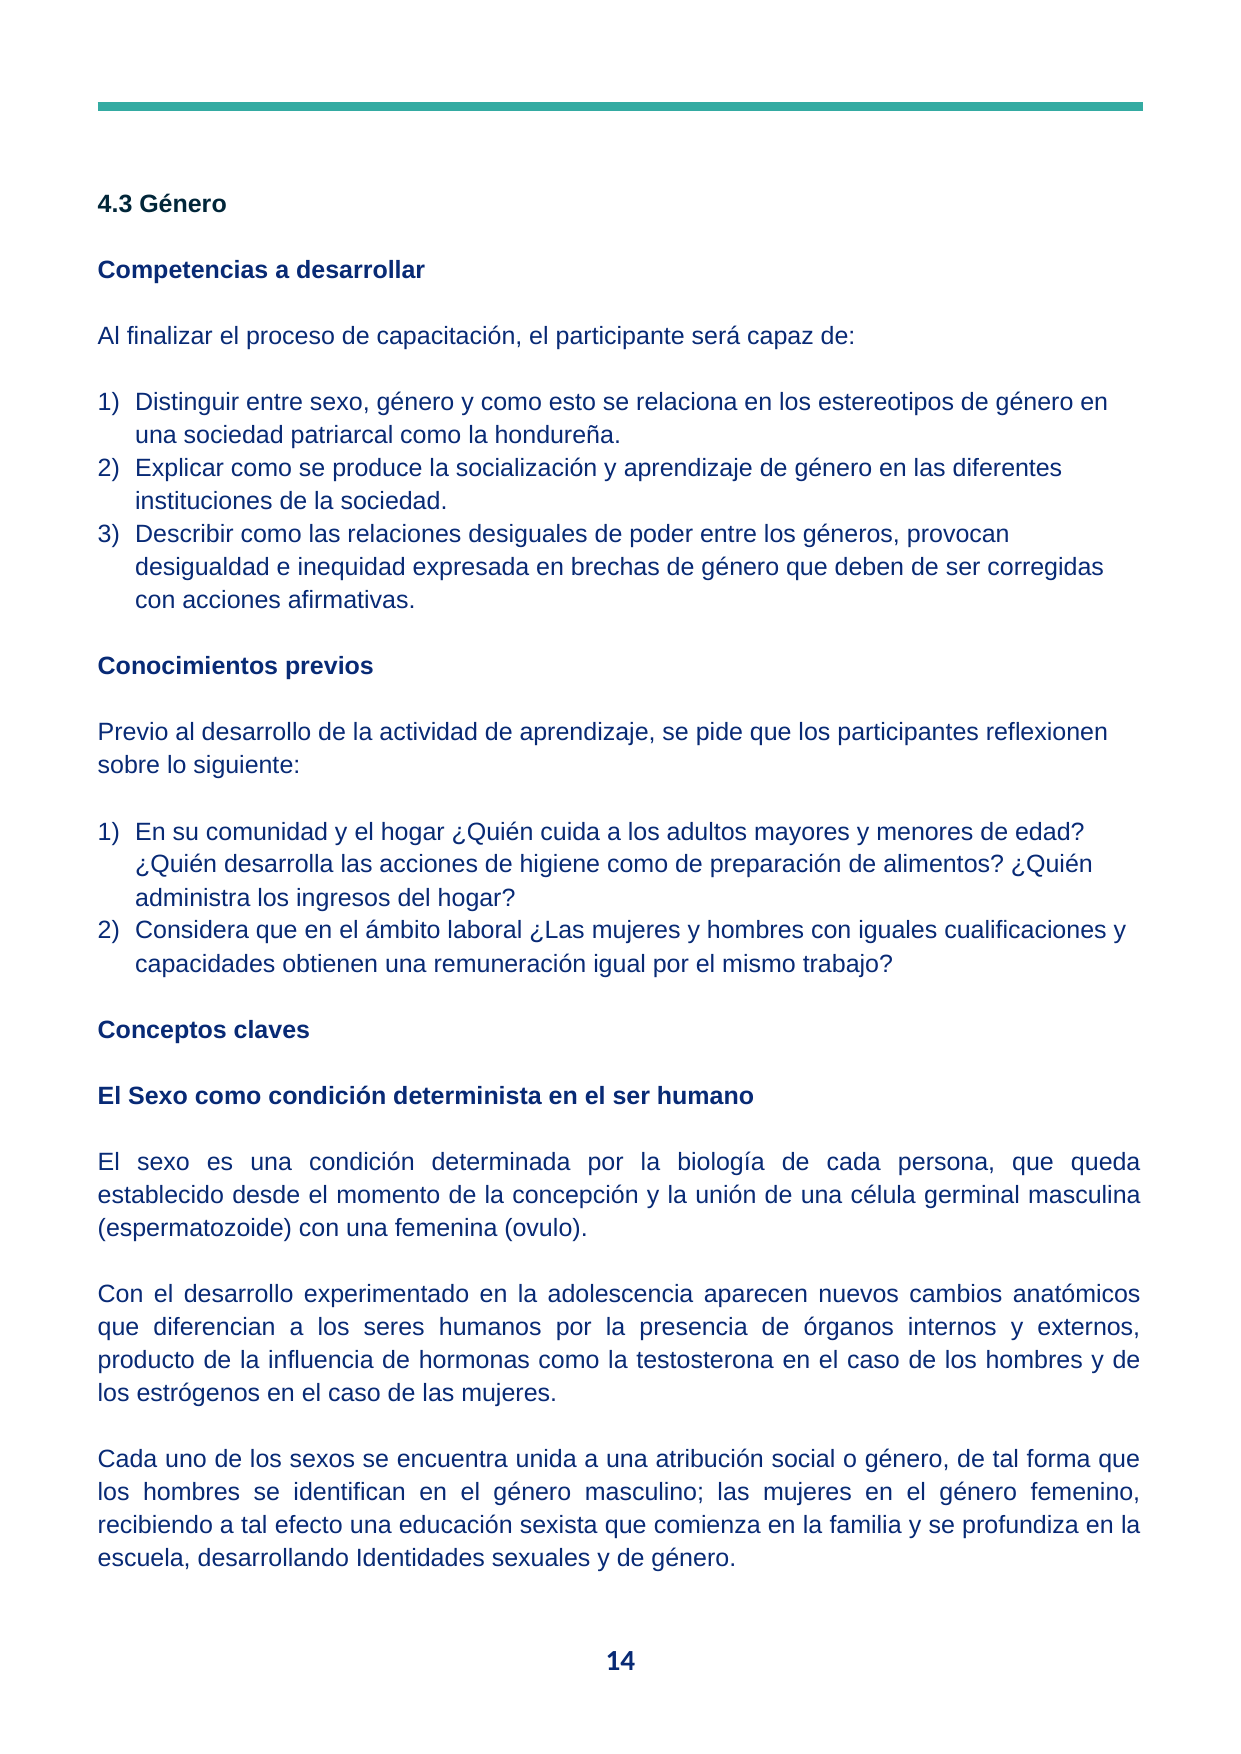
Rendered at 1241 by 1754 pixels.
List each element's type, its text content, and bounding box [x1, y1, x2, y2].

text Con el desarrollo experimentado en la adolescencia aparecen nuevos cambios anatómicos que diferencian a los seres humanos por la presencia de órganos internos y externos, producto de la influencia de hormonas como la testosterona en el caso de los hombres y de los estrógenos en el caso de las mujeres. [97, 1279, 1143, 1407]
list Distinguir entre sexo, género y como esto se relaciona en los estereotipos de género en una sociedad patriarcal como la hondureña. [97, 387, 1143, 449]
text Cada uno de los sexos se encuentra unida a una atribución social o género, de tal forma que los hombres se identifican en el género masculino; las mujeres en el género femenino, recibiendo a tal efecto una educación sexista que comienza en la familia y se profundiza en la escuela, desarrollando Identidades sexuales y de género. [97, 1444, 1143, 1572]
text El sexo es una condición determinada por la biología de cada persona, que queda establecido desde el momento de la concepción y la unión de una célula germinal masculina (espermatozoide) con una femenina (ovulo). [97, 1147, 1143, 1241]
list En su comunidad y el hogar ¿Quién cuida a los adultos mayores y menores de edad? ¿Quién desarrolla las acciones de higiene como de preparación de alimentos? ¿Quién administra los ingresos del hogar? [97, 816, 1143, 911]
list Describir como las relaciones desiguales de poder entre los géneros, provocan desigualdad e inequidad expresada en brechas de género que deben de ser corregidas con acciones afirmativas. [97, 519, 1143, 614]
text Previo al desarrollo de la actividad de aprendizaje, se pide que los participantes reflexionen sobre lo siguiente: [97, 717, 1143, 779]
list Explicar como se produce la socialización y aprendizaje de género en las diferentes instituciones de la sociedad. [97, 453, 1143, 515]
text Conceptos claves [97, 1014, 1143, 1043]
text El Sexo como condición determinista en el ser humano [97, 1081, 1143, 1109]
text Conocimientos previos [97, 651, 1143, 680]
text Competencias a desarrollar [97, 255, 1143, 284]
subtitle 4.3 Género [97, 189, 1143, 218]
list Considera que en el ámbito laboral ¿Las mujeres y hombres con iguales cualificaciones y capacidades obtienen una remuneración igual por el mismo trabajo? [97, 916, 1143, 977]
text Al finalizar el proceso de capacitación, el participante será capaz de: [97, 321, 1143, 350]
